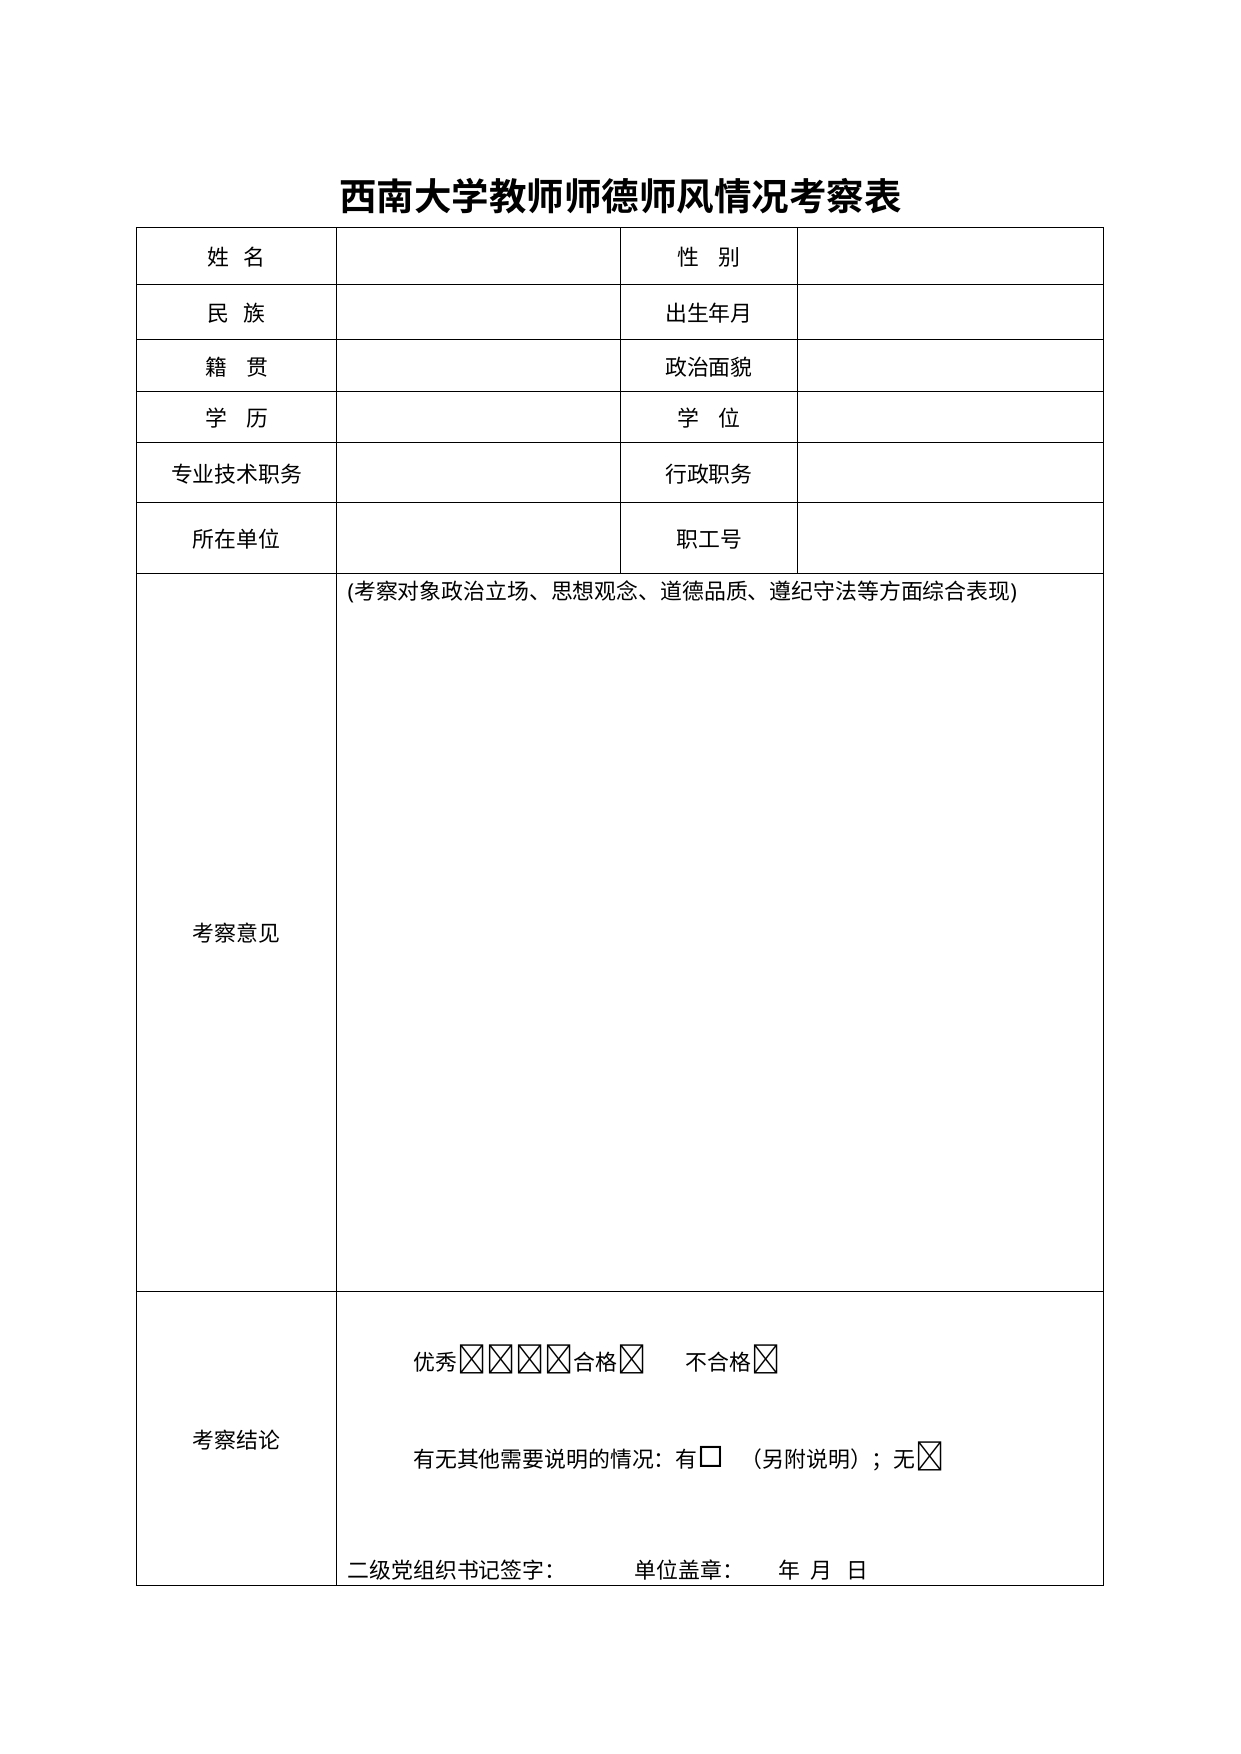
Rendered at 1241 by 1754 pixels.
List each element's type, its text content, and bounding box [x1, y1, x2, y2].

table_cell 职工号 [621, 503, 797, 572]
table_cell 学 历 [137, 392, 336, 442]
table_cell 专业技术职务 [137, 443, 336, 502]
text 西南大学教师师德师风情况考察表 [148, 162, 1092, 227]
table_header [337, 228, 620, 283]
table_cell [798, 503, 1103, 572]
table_header 性 别 [621, 228, 797, 283]
table_cell [798, 392, 1103, 442]
table_cell [337, 503, 620, 572]
table_cell 政治面貌 [621, 340, 797, 391]
table_cell [337, 443, 620, 502]
table_header 姓 名 [137, 228, 336, 283]
table_cell 考察意见 [137, 574, 336, 1291]
table_cell 出生年月 [621, 285, 797, 339]
table_cell 行政职务 [621, 443, 797, 502]
table_cell 学 位 [621, 392, 797, 442]
table_cell [798, 340, 1103, 391]
table_cell [798, 285, 1103, 339]
table_cell 籍 贯 [137, 340, 336, 391]
table_cell 所在单位 [137, 503, 336, 572]
table_cell 优秀合格 不合格 有无其他需要说明的情况：有 （另附说明）；无 二级党组织书记签字： 单位盖章： 年 月 日 [337, 1292, 1103, 1585]
table_cell [798, 443, 1103, 502]
table_cell [337, 285, 620, 339]
table_cell 民 族 [137, 285, 336, 339]
table_cell [337, 392, 620, 442]
table_cell (考察对象政治立场、思想观念、道德品质、遵纪守法等方面综合表现) [337, 574, 1103, 1291]
table_cell [337, 340, 620, 391]
table_header [798, 228, 1103, 283]
table_cell 考察结论 [137, 1292, 336, 1585]
